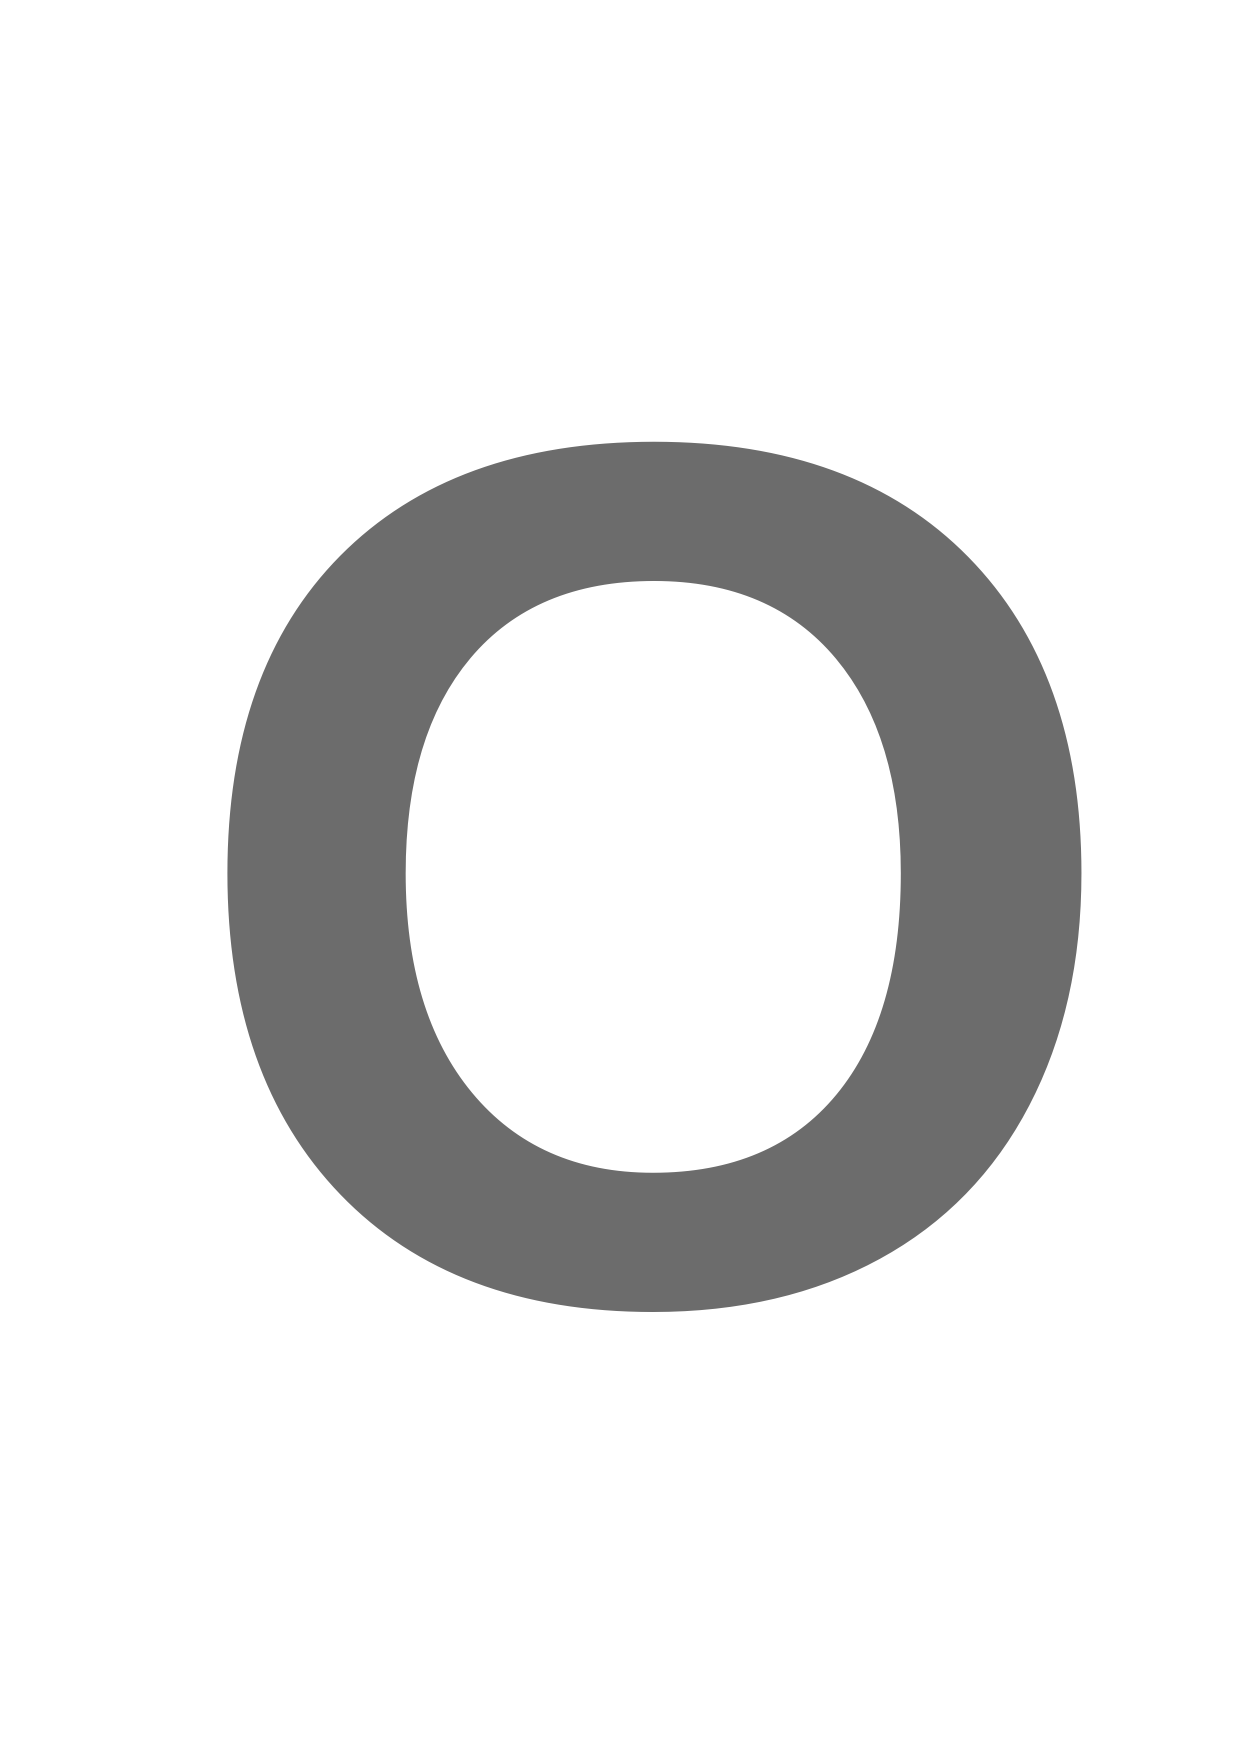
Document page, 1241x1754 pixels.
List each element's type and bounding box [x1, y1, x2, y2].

text [177, 148, 1063, 1561]
